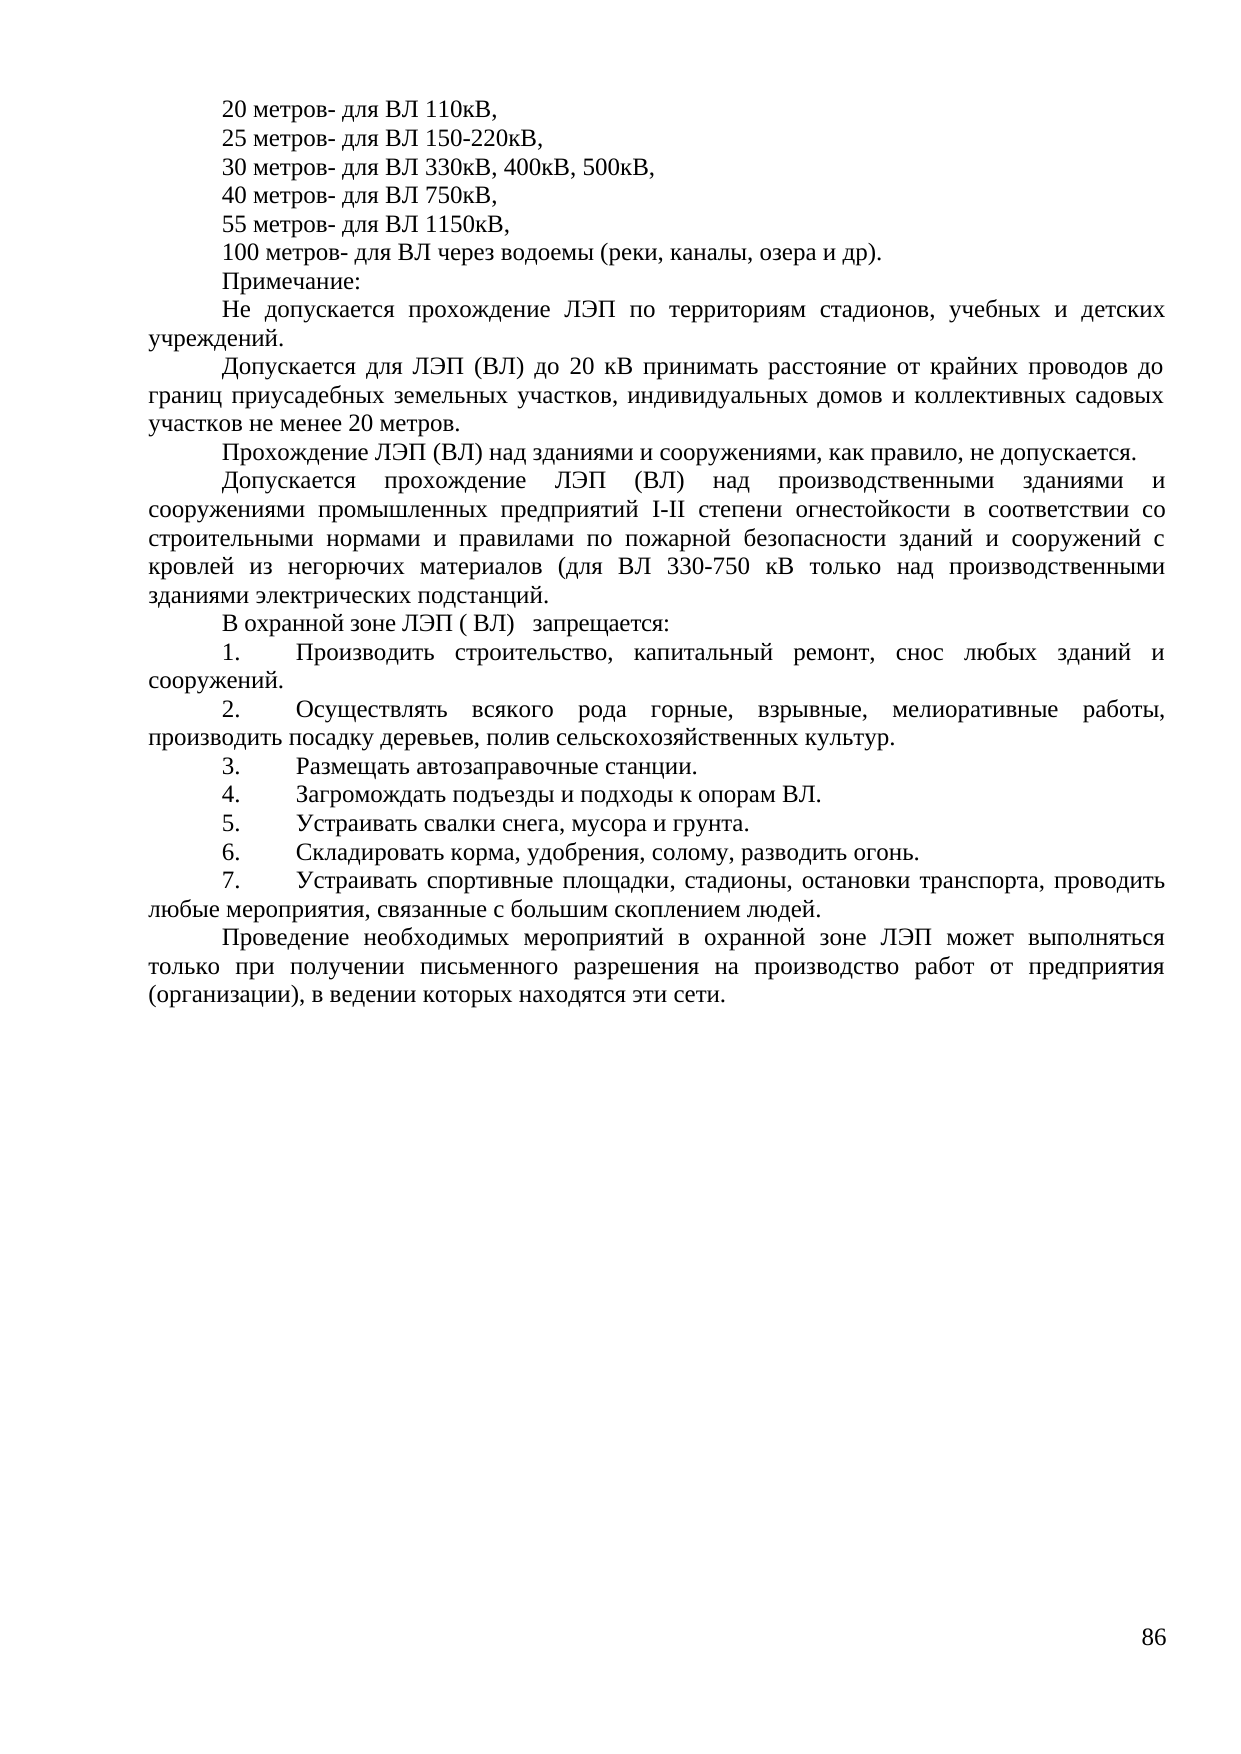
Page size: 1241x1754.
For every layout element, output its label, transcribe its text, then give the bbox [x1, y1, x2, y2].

text 40 метров- для ВЛ 750кВ, [222, 181, 1166, 209]
text Допускается прохождение ЛЭП (ВЛ) над производственными зданиями и сооружениями промышленных предприятий I-II степени огнестойкости в соответствии со строительными нормами и правилами по пожарной безопасности зданий и сооружений с кровлей из негорючих материалов (для ВЛ 330-750 кВ только над производственными зданиями электрических подстанций. [148, 466, 1166, 609]
list Складировать корма, удобрения, солому, разводить огонь. [222, 837, 1166, 866]
list Размещать автозаправочные станции. [222, 751, 1166, 780]
text Примечание: [222, 266, 1166, 295]
text 20 метров- для ВЛ 110кВ, [222, 95, 1166, 123]
text Проведение необходимых мероприятий в охранной зоне ЛЭП может выполняться только при получении письменного разрешения на производство работ от предприятия (организации), в ведении которых находятся эти сети. [148, 923, 1166, 1008]
text 30 метров- для ВЛ 330кВ, 400кВ, 500кВ, [222, 152, 1166, 181]
text 25 метров- для ВЛ 150-220кВ, [222, 123, 1166, 152]
list Производить строительство, капитальный ремонт, снос любых зданий и сооружений. [148, 637, 1166, 694]
text В охранной зоне ЛЭП ( ВЛ) запрещается: [222, 609, 1166, 637]
list Загромождать подъезды и подходы к опорам ВЛ. [222, 780, 1166, 808]
text 55 метров- для ВЛ 1150кВ, [222, 209, 1166, 238]
list Устраивать спортивные площадки, стадионы, остановки транспорта, проводить любые мероприятия, связанные с большим скоплением людей. [148, 866, 1166, 923]
list Устраивать свалки снега, мусора и грунта. [222, 808, 1166, 837]
text 86 [148, 1622, 1166, 1651]
text Не допускается прохождение ЛЭП по территориям стадионов, учебных и детских учреждений. [148, 295, 1166, 352]
text 100 метров- для ВЛ через водоемы (реки, каналы, озера и др). [222, 238, 1166, 266]
list Осуществлять всякого рода горные, взрывные, мелиоративные работы, производить посадку деревьев, полив сельскохозяйственных культур. [148, 694, 1166, 751]
text Прохождение ЛЭП (ВЛ) над зданиями и сооружениями, как правило, не допускается. [222, 437, 1166, 466]
text Допускается для ЛЭП (ВЛ) до 20 кВ принимать расстояние от крайних проводов до границ приусадебных земельных участков, индивидуальных домов и коллективных садовых участков не менее 20 метров. [148, 352, 1165, 437]
